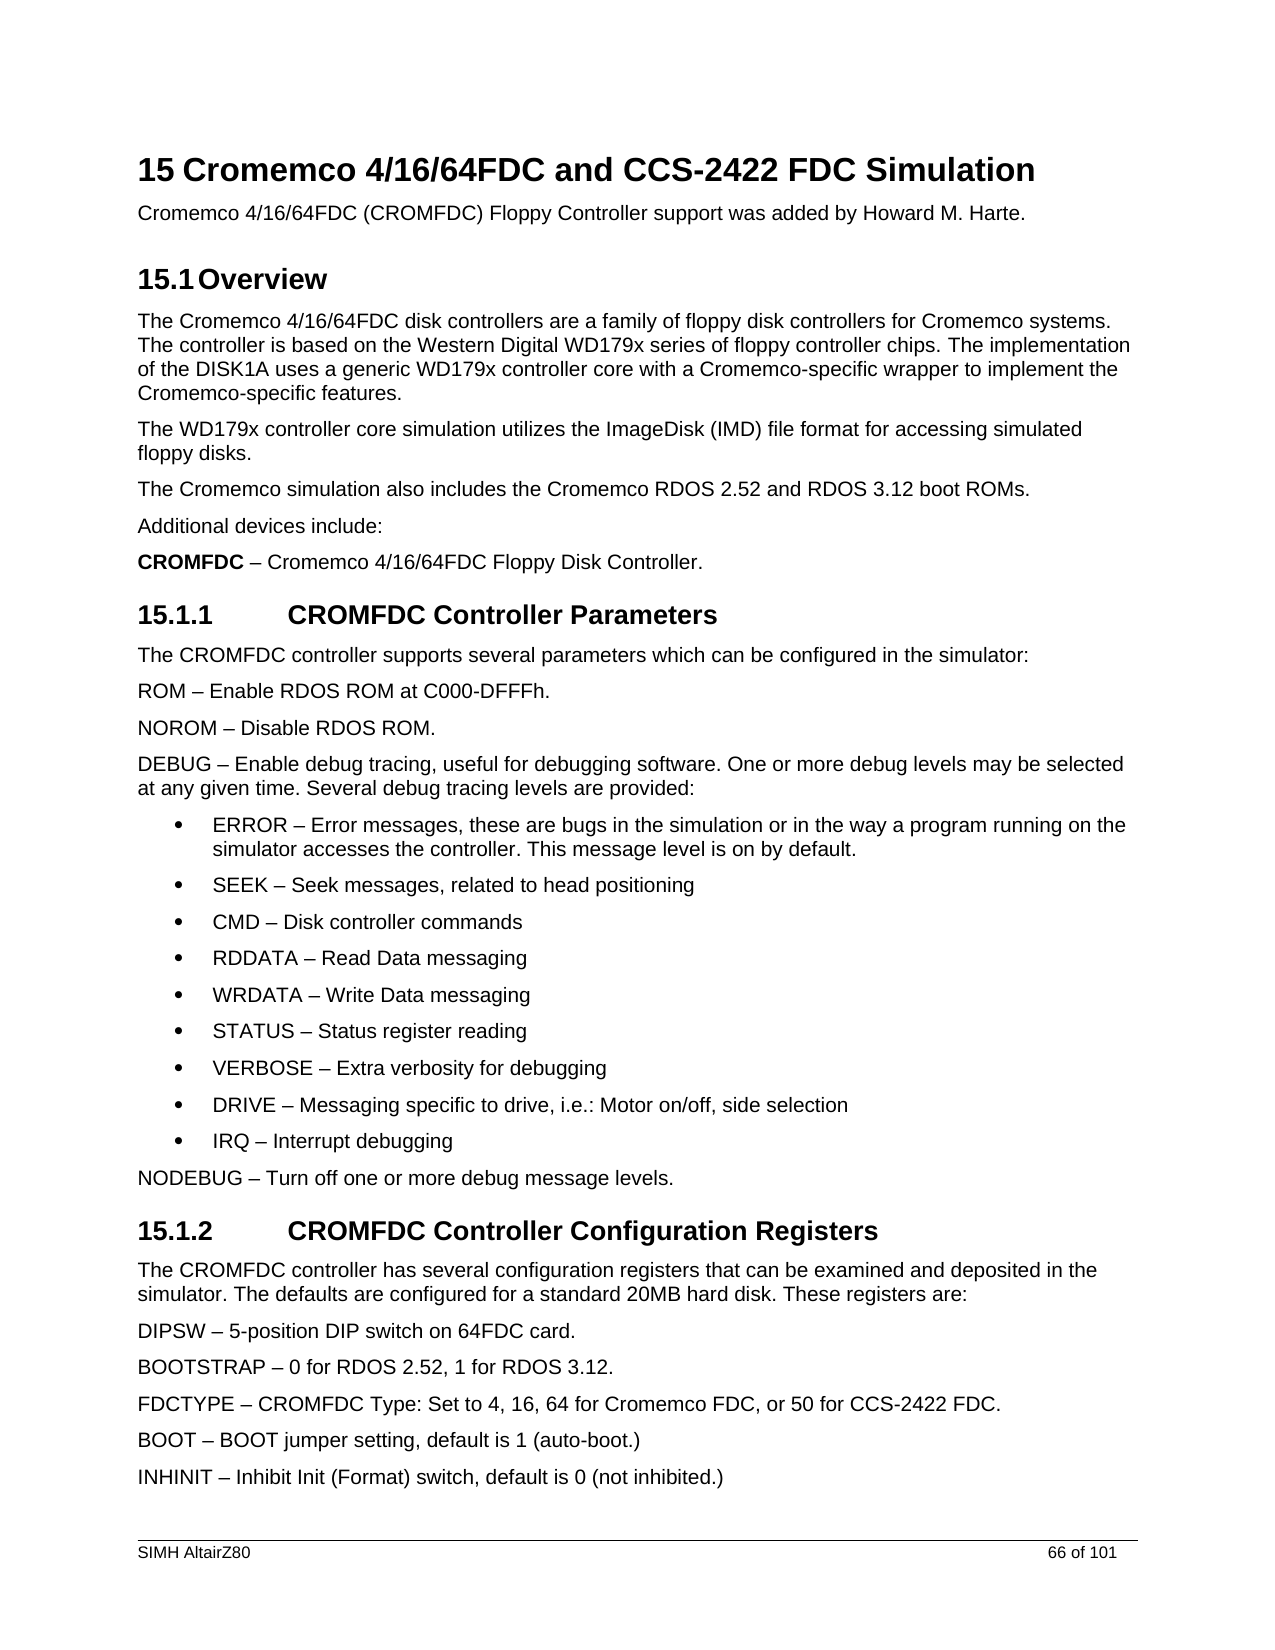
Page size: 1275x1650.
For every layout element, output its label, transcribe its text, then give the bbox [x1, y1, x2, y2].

text Cromemco 4/16/64FDC (CROMFDC) Floppy Controller support was added by Howard M. Harte. [137, 201, 1138, 225]
text The CROMFDC controller supports several parameters which can be configured in the simulator: [137, 643, 1138, 667]
text The Cromemco simulation also includes the Cromemco RDOS 2.52 and RDOS 3.12 boot ROMs. [137, 477, 1138, 501]
text The Cromemco 4/16/64FDC disk controllers are a family of floppy disk controllers for Cromemco systems. The controller is based on the Western Digital WD179x series of floppy controller chips. The implementation of the DISK1A uses a generic WD179x controller core with a Cromemco-specific wrapper to implement the Cromemco-specific features. [137, 308, 1138, 404]
list STATUS – Status register reading [175, 1019, 1138, 1043]
text Additional devices include: [137, 514, 1138, 538]
text FDCTYPE – CROMFDC Type: Set to 4, 16, 64 for Cromemco FDC, or 50 for CCS-2422 FDC. [137, 1392, 1138, 1416]
list VERBOSE – Extra verbosity for debugging [175, 1056, 1138, 1080]
list WRDATA – Write Data messaging [175, 983, 1138, 1007]
list ERROR – Error messages, these are bugs in the simulation or in the way a program running on the simulator accesses the controller. This message level is on by default. [175, 813, 1138, 861]
text The CROMFDC controller has several configuration registers that can be examined and deposited in the simulator. The defaults are configured for a standard 20MB hard disk. These registers are: [137, 1258, 1138, 1306]
list RDDATA – Read Data messaging [175, 946, 1138, 970]
text BOOTSTRAP – 0 for RDOS 2.52, 1 for RDOS 3.12. [137, 1355, 1138, 1379]
text NOROM – Disable RDOS ROM. [137, 716, 1138, 740]
text CROMFDC – Cromemco 4/16/64FDC Floppy Disk Controller. [137, 550, 1138, 574]
text The WD179x controller core simulation utilizes the ImageDisk (IMD) file format for accessing simulated floppy disks. [137, 417, 1138, 465]
text ROM – Enable RDOS ROM at C000-DFFFh. [137, 679, 1138, 703]
list SEEK – Seek messages, related to head positioning [175, 873, 1138, 897]
text DIPSW – 5-position DIP switch on 64FDC card. [137, 1319, 1138, 1343]
subtitle Overview [137, 262, 1138, 296]
subtitle CROMFDC Controller Parameters [137, 599, 1138, 630]
list IRQ – Interrupt debugging [175, 1129, 1138, 1153]
text INHINIT – Inhibit Init (Format) switch, default is 0 (not inhibited.) [137, 1464, 1138, 1488]
list CMD – Disk controller commands [175, 910, 1138, 934]
text NODEBUG – Turn off one or more debug message levels. [137, 1166, 1138, 1189]
text DEBUG – Enable debug tracing, useful for debugging software. One or more debug levels may be selected at any given time. Several debug tracing levels are provided: [137, 752, 1138, 800]
text BOOT – BOOT jumper setting, default is 1 (auto-boot.) [137, 1428, 1138, 1452]
subtitle CROMFDC Controller Configuration Registers [137, 1214, 1138, 1246]
list DRIVE – Messaging specific to drive, i.e.: Motor on/off, side selection [175, 1092, 1138, 1117]
subtitle Cromemco 4/16/64FDC and CCS-2422 FDC Simulation [137, 150, 1138, 188]
